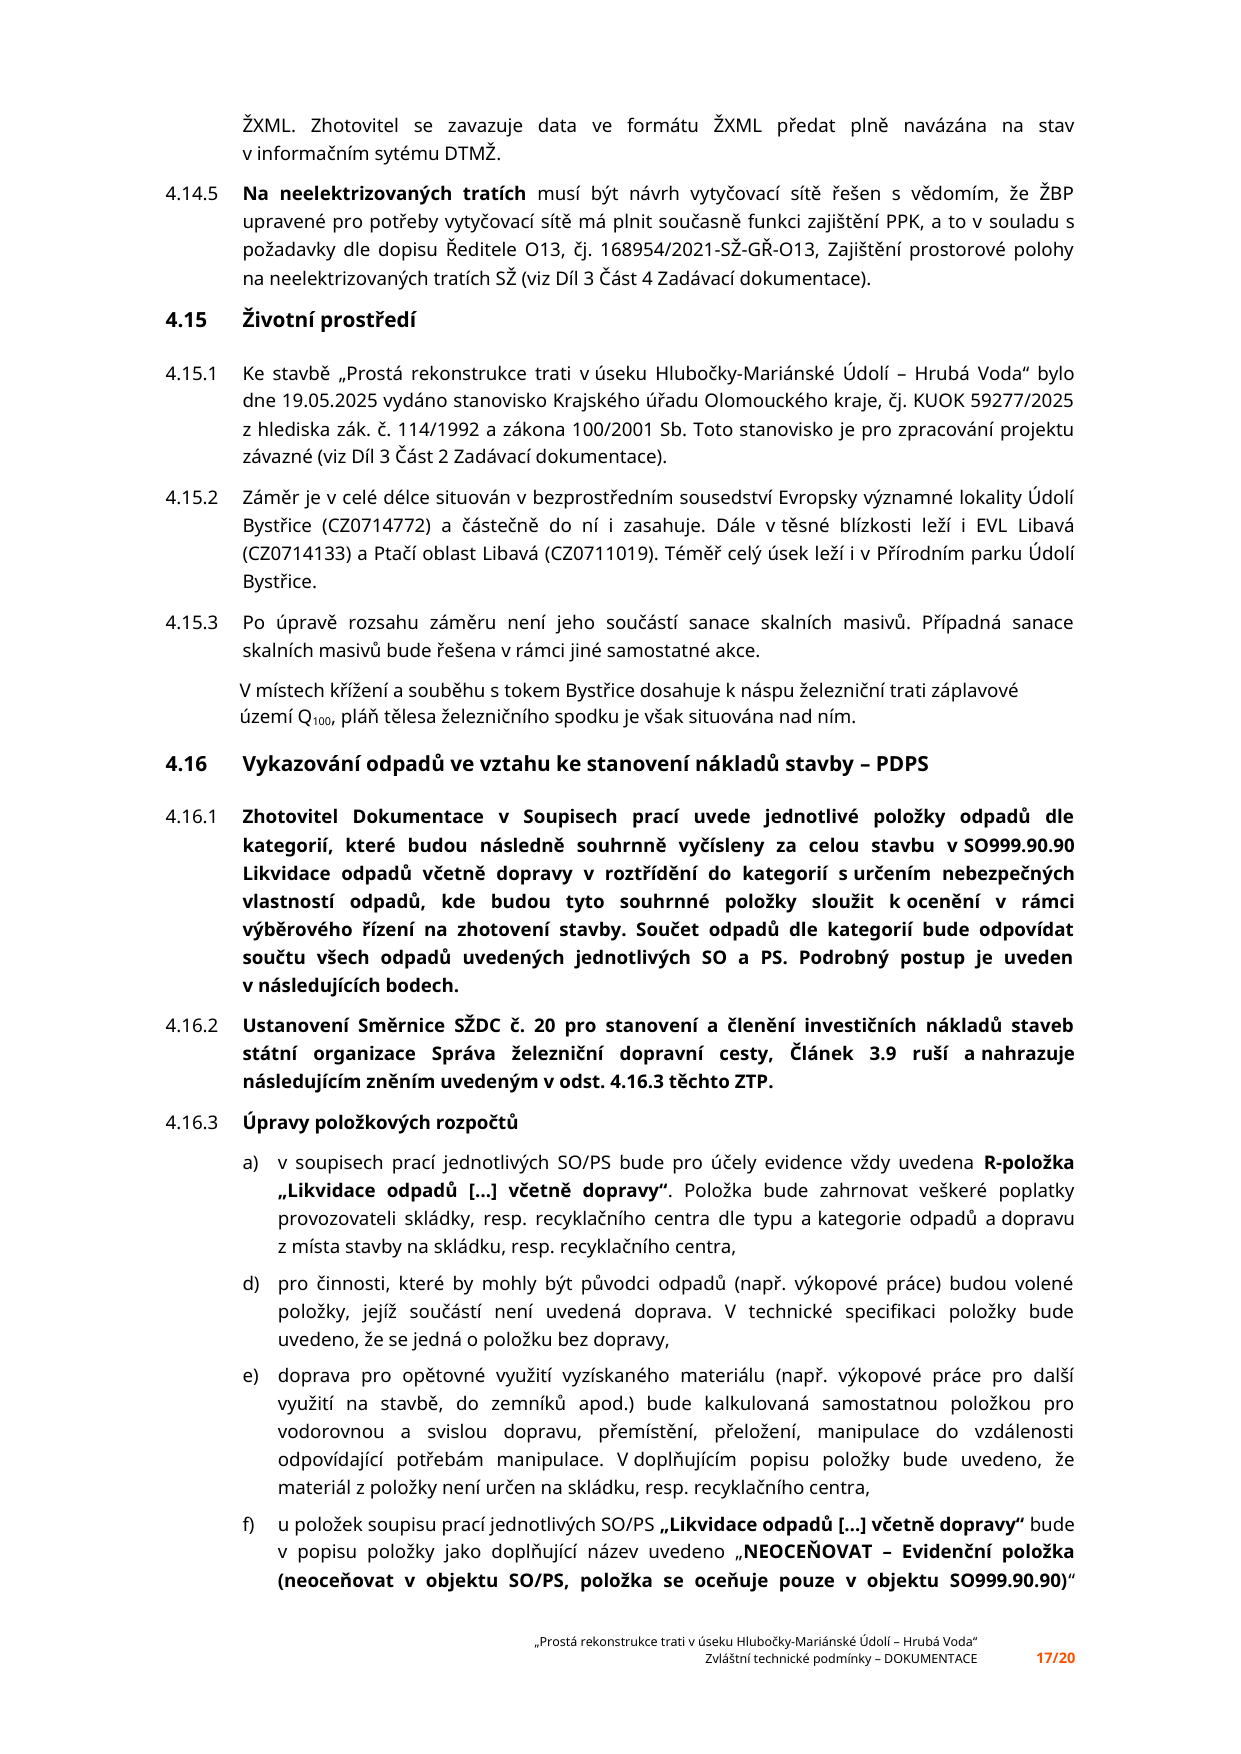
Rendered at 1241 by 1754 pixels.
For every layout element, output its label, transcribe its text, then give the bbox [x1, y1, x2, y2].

text pro činnosti, které by mohly být původci odpadů (např. výkopové práce) budou volené položky, jejíž součástí není uvedená doprava. V technické specifikaci položky bude uvedeno, že se jedná o položku bez dopravy, [242, 1270, 1075, 1352]
text Ustanovení Směrnice SŽDC č. 20 pro stanovení a členění investičních nákladů staveb státní organizace Správa železniční dopravní cesty, Článek 3.9 ruší a nahrazuje následujícím zněním uvedeným v odst. 4.16.3 těchto ZTP. [165, 1012, 1075, 1094]
text Ke stavbě „Prostá rekonstrukce trati v úseku Hlubočky-Mariánské Údolí – Hrubá Voda“ bylo dne 19.05.2025 vydáno stanovisko Krajského úřadu Olomouckého kraje, čj. KUOK 59277/2025 z hlediska zák. č. 114/1992 a zákona 100/2001 Sb. Toto stanovisko je pro zpracování projektu závazné (viz Díl 3 Část 2 Zadávací dokumentace). [165, 360, 1075, 469]
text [242, 1511, 1075, 1592]
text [165, 112, 1075, 166]
text Na neelektrizovaných tratích musí být návrh vytyčovací sítě řešen s vědomím, že ŽBP upravené pro potřeby vytyčovací sítě má plnit současně funkci zajištění PPK, a to v souladu s požadavky dle dopisu Ředitele O13, čj. 168954/2021-SŽ-GŘ-O13, Zajištění prostorové polohy na neelektrizovaných tratích SŽ (viz Díl 3 Část 4 Zadávací dokumentace). [165, 181, 1075, 290]
text Po úpravě rozsahu záměru není jeho součástí sanace skalních masivů. Případná sanace skalních masivů bude řešena v rámci jiné samostatné akce. [165, 609, 1075, 662]
list v soupisech prací jednotlivých SO/PS bude pro účely evidence vždy uvedena R-položka „Likvidace odpadů […] včetně dopravy“. Položka bude zahrnovat veškeré poplatky provozovateli skládky, resp. recyklačního centra dle typu a kategorie odpadů a dopravu z místa stavby na skládku, resp. recyklačního centra, [242, 1149, 1075, 1259]
text Úpravy položkových rozpočtů [165, 1109, 1075, 1134]
text V místech křížení a souběhu s tokem Bystřice dosahuje k náspu železniční trati záplavové území Q100, pláň tělesa železničního spodku je však situována nad ním. [239, 677, 1075, 728]
text Životní prostředí [165, 305, 1075, 334]
text Zhotovitel Dokumentace v Soupisech prací uvede jednotlivé položky odpadů dle kategorií, které budou následně souhrnně vyčísleny za celou stavbu v SO999.90.90 Likvidace odpadů včetně dopravy v roztřídění do kategorií s určením nebezpečných vlastností odpadů, kde budou tyto souhrnné položky sloužit k ocenění v rámci výběrového řízení na zhotovení stavby. Součet odpadů dle kategorií bude odpovídat součtu všech odpadů uvedených jednotlivých SO a PS. Podrobný postup je uveden v následujících bodech. [165, 804, 1075, 997]
text Vykazování odpadů ve vztahu ke stanovení nákladů stavby – PDPS [165, 749, 1075, 778]
text doprava pro opětovné využití vyzískaného materiálu (např. výkopové práce pro další využití na stavbě, do zemníků apod.) bude kalkulovaná samostatnou položkou pro vodorovnou a svislou dopravu, přemístění, přeložení, manipulace do vzdálenosti odpovídající potřebám manipulace. V doplňujícím popisu položky bude uvedeno, že materiál z položky není určen na skládku, resp. recyklačního centra, [242, 1362, 1075, 1500]
text Záměr je v celé délce situován v bezprostředním sousedství Evropsky významné lokality Údolí Bystřice (CZ0714772) a částečně do ní i zasahuje. Dále v těsné blízkosti leží i EVL Libavá (CZ0714133) a Ptačí oblast Libavá (CZ0711019). Téměř celý úsek leží i v Přírodním parku Údolí Bystřice. [165, 484, 1075, 594]
